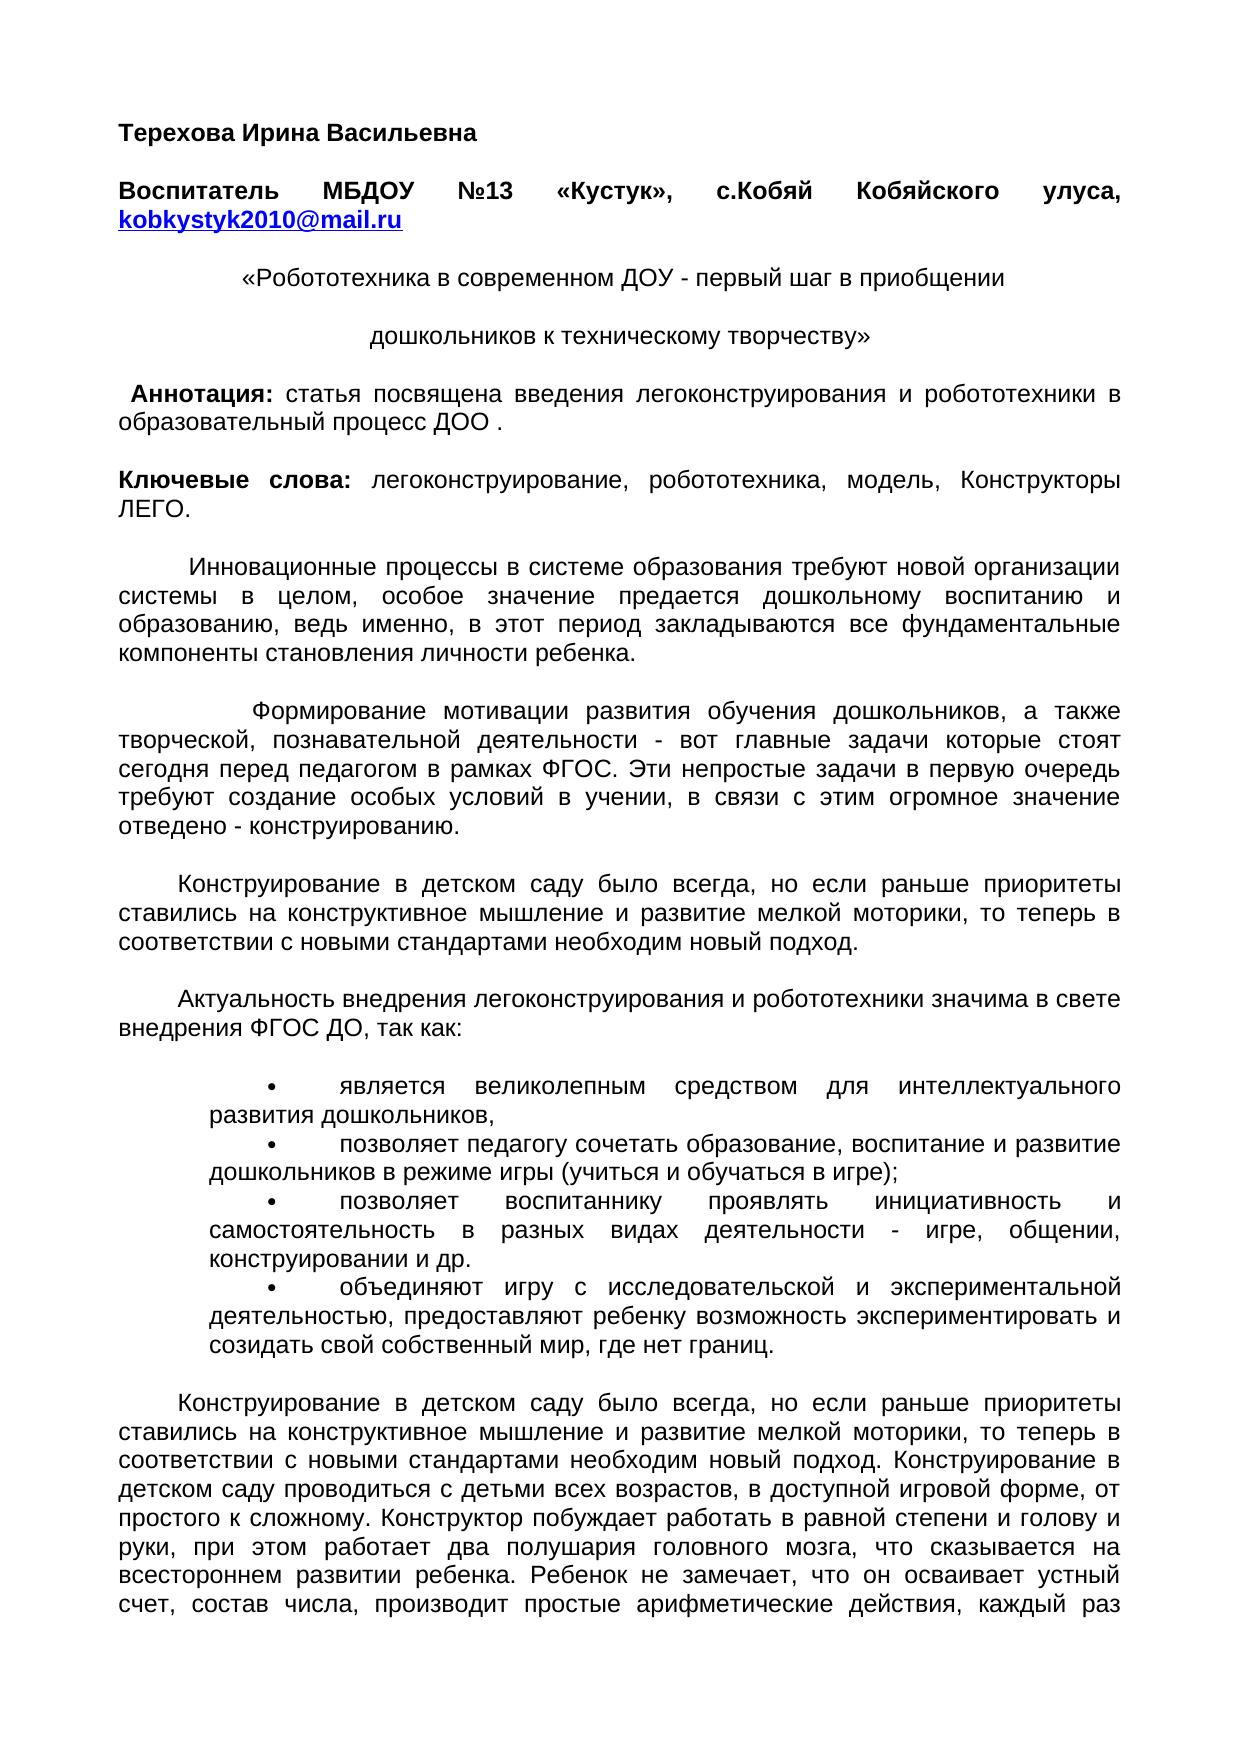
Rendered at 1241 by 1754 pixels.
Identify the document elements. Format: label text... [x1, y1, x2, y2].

text Ключевые слова: легоконструирование, робототехника, модель, Конструкторы ЛЕГО. [118, 465, 1122, 523]
text Формирование мотивации развития обучения дошкольников, а также творческой, познавательной деятельности - вот главные задачи которые стоят сегодня перед педагогом в рамках ФГОС. Эти непростые задачи в первую очередь требуют создание особых условий в учении, в связи с этим огромное значение отведено - конструированию. [118, 696, 1122, 840]
text дошкольников к техническому творчеству» [118, 321, 1122, 349]
text Инновационные процессы в системе образования требуют новой организации системы в целом, особое значение предается дошкольному воспитанию и образованию, ведь именно, в этот период закладываются все фундаментальные компоненты становления личности ребенка. [118, 552, 1122, 667]
text Терехова Ирина Васильевна [118, 118, 1122, 147]
text Воспитатель МБДОУ №13 «Кустук», с.Кобяй Кобяйского улуса, kobkystyk2010@mail.ru [118, 176, 1122, 233]
text Аннотация: статья посвящена введения легоконструирования и робототехники в образовательный процесс ДОО . [118, 378, 1122, 436]
list позволяет педагогу сочетать образование, воспитание и развитие дошкольников в режиме игры (учиться и обучаться в игре); [209, 1128, 1122, 1186]
list объединяют игру с исследовательской и экспериментальной деятельностью, предоставляют ребенку возможность экспериментировать и созидать свой собственный мир, где нет границ. [209, 1272, 1122, 1358]
list позволяет воспитаннику проявлять инициативность и самостоятельность в разных видах деятельности - игре, общении, конструировании и др. [209, 1186, 1122, 1272]
list является великолепным средством для интеллектуального развития дошкольников, [209, 1071, 1122, 1128]
text Конструирование в детском саду было всегда, но если раньше приоритеты ставились на конструктивное мышление и развитие мелкой моторики, то теперь в соответствии с новыми стандартами необходим новый подход. [118, 869, 1122, 955]
text Актуальность внедрения легоконструирования и робототехники значима в свете внедрения ФГОС ДО, так как: [118, 984, 1122, 1042]
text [118, 1388, 1122, 1618]
text «Робототехника в современном ДОУ - первый шаг в приобщении [118, 263, 1122, 291]
